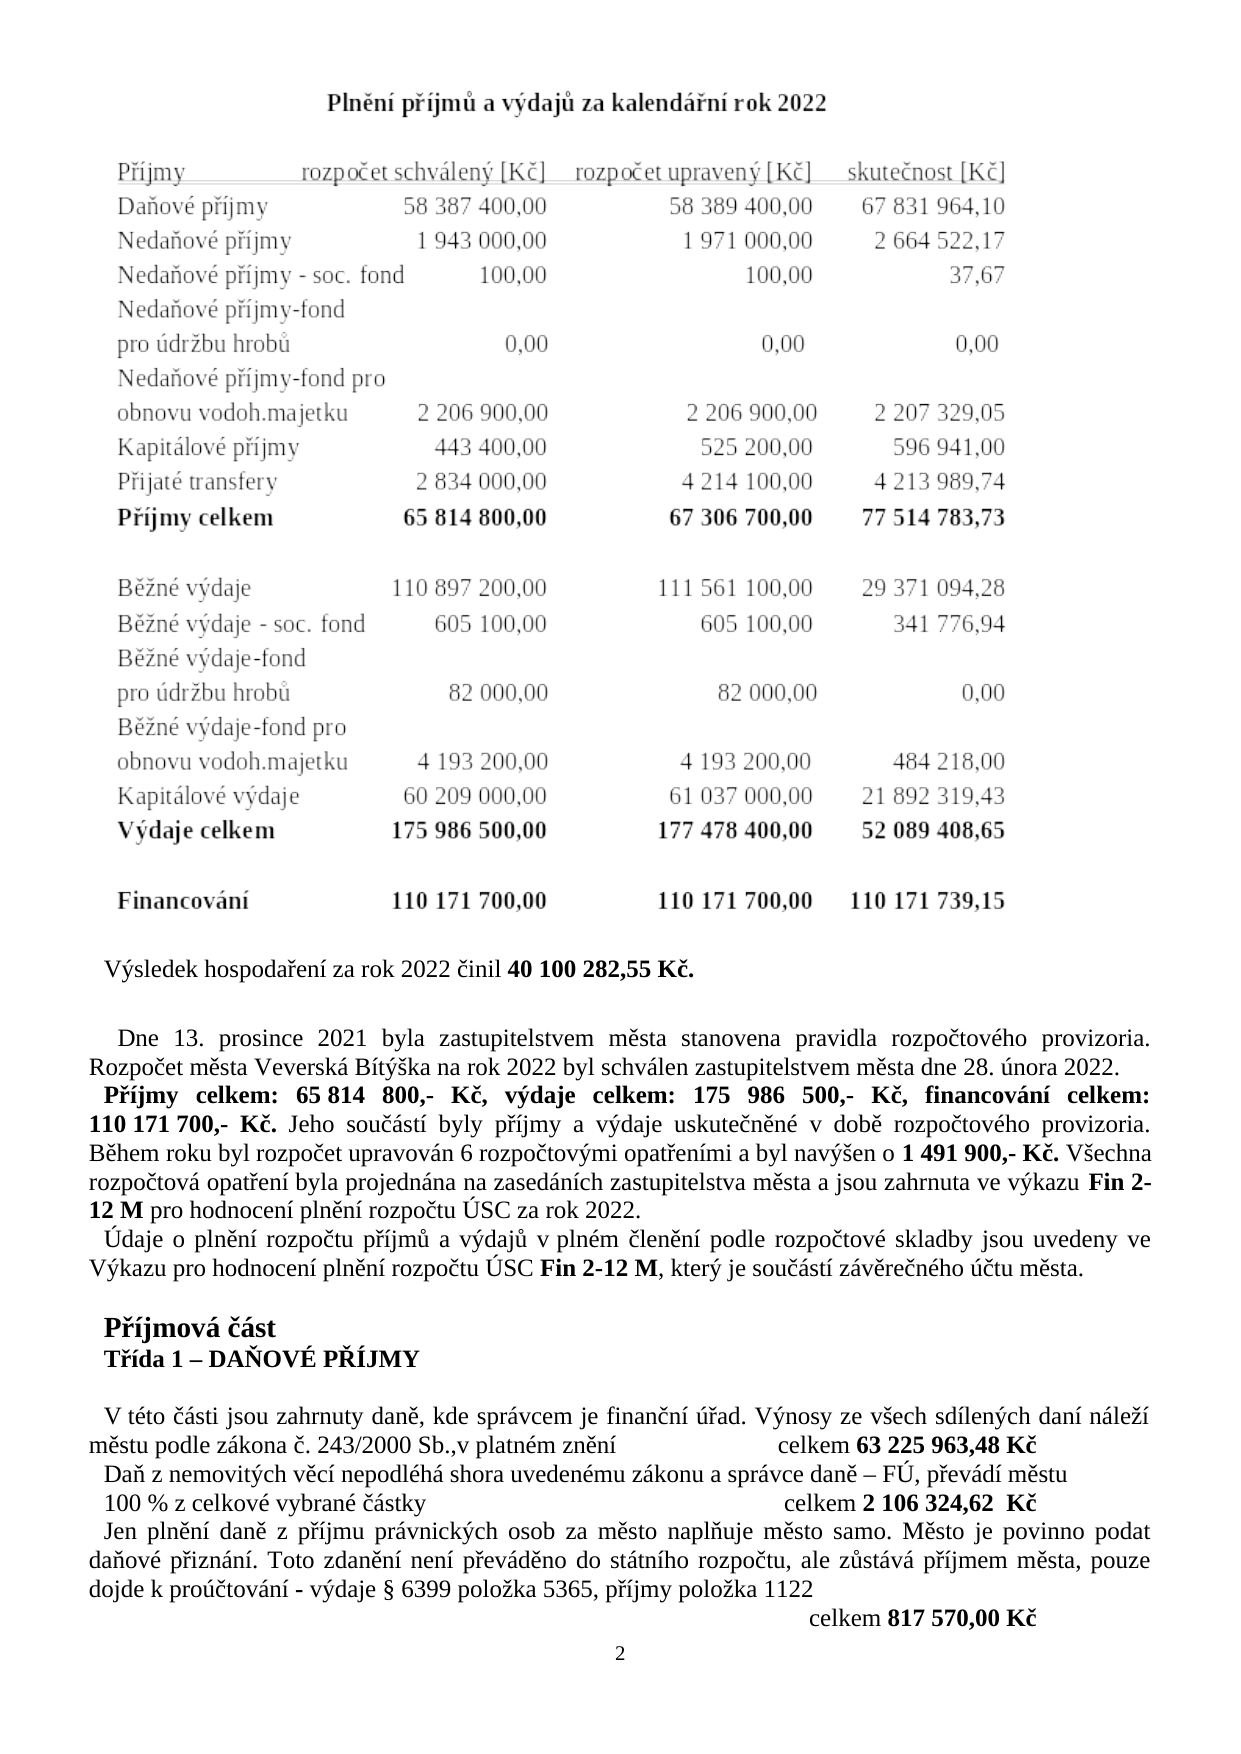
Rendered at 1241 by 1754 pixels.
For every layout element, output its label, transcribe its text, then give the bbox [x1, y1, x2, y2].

text Výsledek hospodaření za rok 2022 činil 40 100 282,55 Kč. [89, 954, 1152, 983]
text Jen plnění daně z příjmu právnických osob za město naplňuje město samo. Město je povinno podat daňové přiznání. Toto zdanění není převáděno do státního rozpočtu, ale zůstává příjmem města, pouze dojde k proúčtování - výdaje § 6399 položka 5365, příjmy položka 1122 [89, 1516, 1152, 1603]
text Dne 13. prosince 2021 byla zastupitelstvem města stanovena pravidla rozpočtového provizoria. Rozpočet města Veverská Bítýška na rok 2022 byl schválen zastupitelstvem města dne 28. února 2022. [89, 1023, 1152, 1080]
text celkem 817 570,00 Kč [89, 1603, 1152, 1631]
text V této části jsou zahrnuty daně, kde správcem je finanční úřad. Výnosy ze všech sdílených daní náleží městu podle zákona č. 243/2000 Sb.,v platném znění celkem 63 225 963,48 Kč [89, 1401, 1152, 1459]
text Třída 1 – DAŇOVÉ PŘÍJMY [89, 1344, 1152, 1373]
text Příjmy celkem: 65 814 800,- Kč, výdaje celkem: 175 986 500,- Kč, financování celkem: 110 171 700,- Kč. Jeho součástí byly příjmy a výdaje uskutečněné v době rozpočtového provizoria. Během roku byl rozpočet upravován 6 rozpočtovými opatřeními a byl navýšen o 1 491 900,- Kč. Všechna rozpočtová opatření byla projednána na zasedáních zastupitelstva města a jsou zahrnuta ve výkazu Fin 2-12 M pro hodnocení plnění rozpočtu ÚSC za rok 2022. [89, 1080, 1152, 1224]
text Údaje o plnění rozpočtu příjmů a výdajů v plném členění podle rozpočtové skladby jsou uvedeny ve Výkazu pro hodnocení plnění rozpočtu ÚSC Fin 2-12 M, který je součástí závěrečného účtu města. [89, 1224, 1152, 1282]
text Daň z nemovitých věcí nepodléhá shora uvedenému zákonu a správce daně – FÚ, převádí městu [89, 1459, 1152, 1488]
text Příjmová část [89, 1310, 1152, 1344]
text 100 % z celkové vybrané částky celkem 2 106 324,62 Kč [89, 1488, 1152, 1516]
